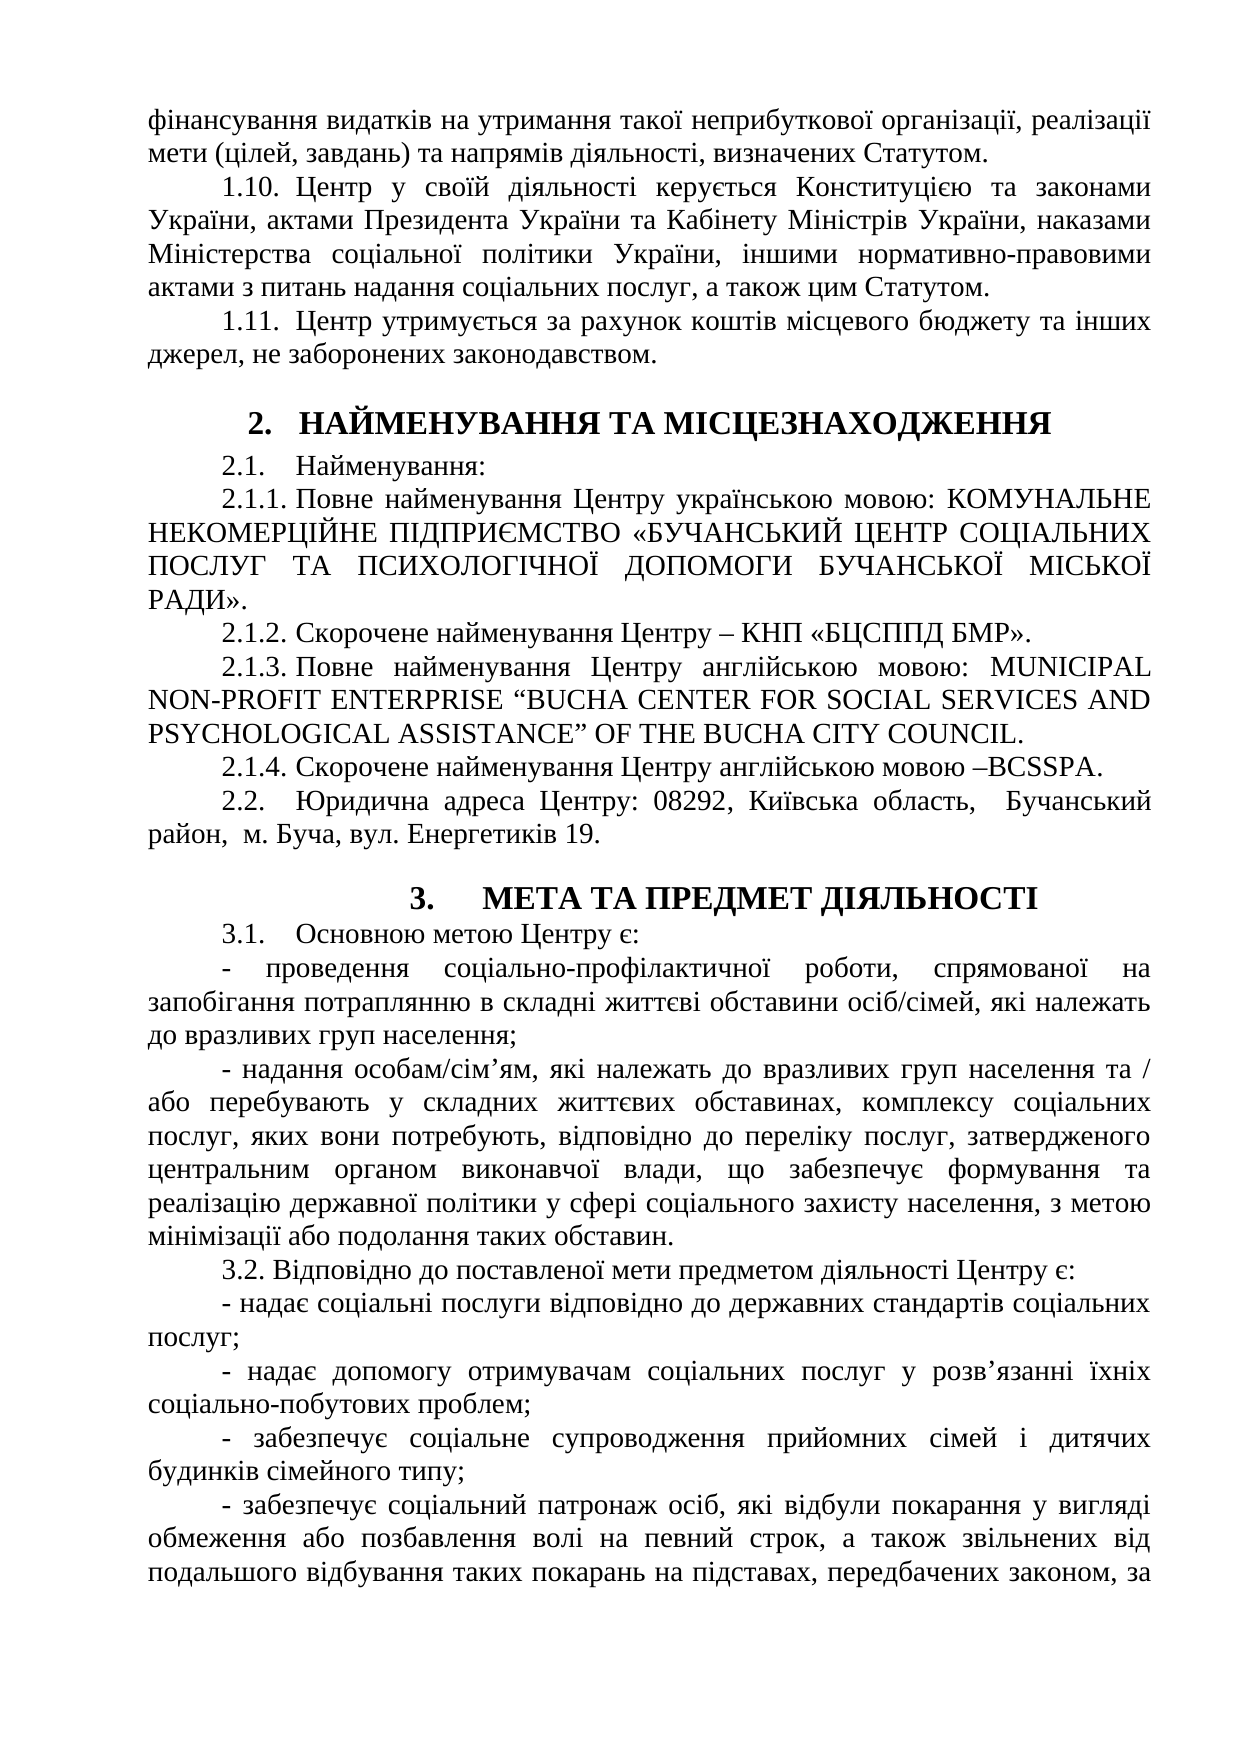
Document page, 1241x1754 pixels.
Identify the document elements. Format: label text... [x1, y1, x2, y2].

list Повне найменування Центру англійською мовою: MUNICIPAL NON-PROFIT ENTERPRISE “BUCHA CENTER FOR SOCIAL SERVICES AND PSYCHOLOGICAL ASSISTANCE” OF THE BUCHA CITY COUNCIL. [148, 649, 1152, 749]
list - проведення соціально-профілактичної роботи, спрямованої на запобігання потраплянню в складні життєві обставини осіб/сімей, які належать до вразливих груп населення; [148, 950, 1152, 1051]
list Скорочене найменування Центру – КНП «БЦСППД БМР». [148, 615, 1152, 649]
list - надає допомогу отримувачам соціальних послуг у розв’язанні їхніх соціально-побутових проблем; [148, 1353, 1152, 1420]
list МЕТА ТА ПРЕДМЕТ ДІЯЛЬНОСТІ [223, 878, 1152, 917]
list Юридична адреса Центру: 08292, Київська область, Бучанський район, м. Буча, вул. Енергетиків 19. [148, 783, 1152, 850]
list Найменування: [148, 448, 1152, 481]
list Повне найменування Центру українською мовою: КОМУНАЛЬНЕ НЕКОМЕРЦІЙНЕ ПІДПРИЄМСТВО «БУЧАНСЬКИЙ ЦЕНТР СОЦІАЛЬНИХ ПОСЛУГ ТА ПСИХОЛОГІЧНОЇ ДОПОМОГИ БУЧАНСЬКОЇ МІСЬКОЇ РАДИ». [148, 481, 1152, 615]
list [148, 1487, 1152, 1587]
list Центр у своїй діяльності керується Конституцією та законами України, актами Президента України та Кабінету Міністрів України, наказами Міністерства соціальної політики України, іншими нормативно-правовими актами з питань надання соціальних послуг, а також цим Статутом. [148, 169, 1152, 303]
list Скорочене найменування Центру англійською мовою –BCSSPA. [148, 749, 1152, 783]
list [148, 102, 1152, 169]
list Основною метою Центру є: [148, 917, 1152, 950]
list Центр утримується за рахунок коштів місцевого бюджету та інших джерел, не заборонених законодавством. [148, 303, 1152, 370]
list НАЙМЕНУВАННЯ ТА МІСЦЕЗНАХОДЖЕННЯ [148, 404, 1152, 442]
list - надає соціальні послуги відповідно до державних стандартів соціальних послуг; [148, 1286, 1152, 1353]
list - надання особам/сім’ям, які належать до вразливих груп населення та / або перебувають у складних життєвих обставинах, комплексу соціальних послуг, яких вони потребують, відповідно до переліку послуг, затвердженого центральним органом виконавчої влади, що забезпечує формування та реалізацію державної політики у сфері соціального захисту населення, з метою мінімізації або подолання таких обставин. [148, 1051, 1152, 1252]
list 3.2. Відповідно до поставленої мети предметом діяльності Центру є: [148, 1252, 1152, 1286]
list - забезпечує соціальне супроводження прийомних сімей і дитячих будинків сімейного типу; [148, 1420, 1152, 1487]
